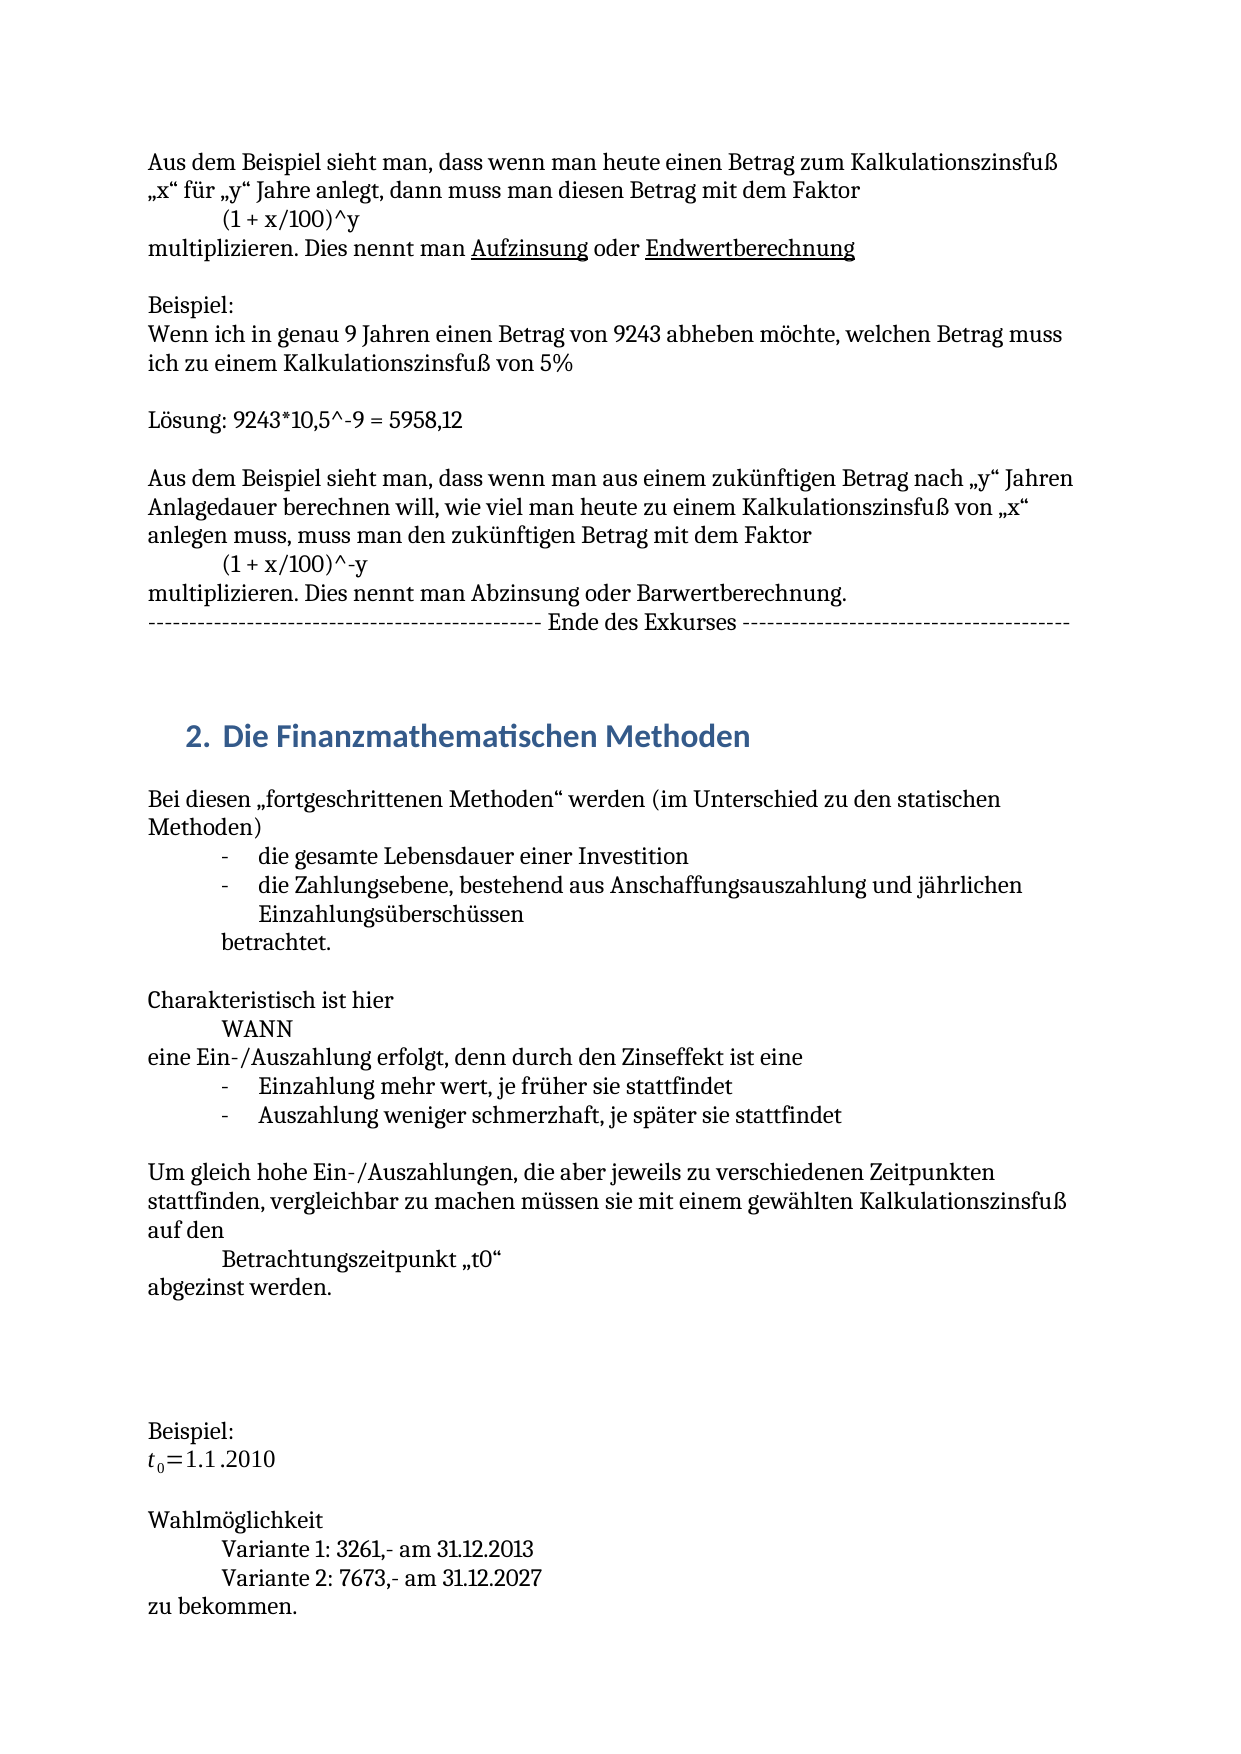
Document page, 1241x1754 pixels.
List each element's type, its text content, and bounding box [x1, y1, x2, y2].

text Beispiel: [148, 1417, 1093, 1446]
list Einzahlung mehr wert, je früher sie stattfindet [221, 1072, 1093, 1101]
text Bei diesen „fortgeschrittenen Methoden“ werden (im Unterschied zu den statischen Methoden) [148, 784, 1093, 842]
list die gesamte Lebensdauer einer Investition [221, 842, 1093, 871]
list die Zahlungsebene, bestehend aus Anschaffungsauszahlung und jährlichen Einzahlungsüberschüssen [221, 871, 1093, 928]
text abgezinst werden. [148, 1273, 1093, 1302]
text (1 + x/100)^-y [148, 550, 1093, 579]
list Auszahlung weniger schmerzhaft, je später sie stattfindet [221, 1101, 1093, 1129]
text betrachtet. [221, 928, 1093, 957]
text Aus dem Beispiel sieht man, dass wenn man aus einem zukünftigen Betrag nach „y“ Jahren Anlagedauer berechnen will, wie viel man heute zu einem Kalkulationszinsfuß von „x“ anlegen muss, muss man den zukünftigen Betrag mit dem Faktor [148, 464, 1093, 550]
text WANN eine Ein-/Auszahlung erfolgt, denn durch den Zinseffekt ist eine [148, 1014, 1093, 1072]
text Wahlmöglichkeit [148, 1506, 1093, 1535]
text (1 + x/100)^y [148, 205, 1093, 234]
text Variante 2: 7673,- am 31.12.2027 [148, 1563, 1093, 1592]
subtitle Die Finanzmathematischen Methoden [185, 715, 1093, 756]
text Beispiel: [148, 291, 1093, 320]
text zu bekommen. [148, 1592, 1093, 1621]
text Lösung: 9243*10,5^-9 = 5958,12 [148, 406, 1093, 435]
text Wenn ich in genau 9 Jahren einen Betrag von 9243 abheben möchte, welchen Betrag muss ich zu einem Kalkulationszinsfuß von 5% [148, 320, 1093, 378]
text Aus dem Beispiel sieht man, dass wenn man heute einen Betrag zum Kalkulationszinsfuß „x“ für „y“ Jahre anlegt, dann muss man diesen Betrag mit dem Faktor [148, 148, 1093, 205]
text Variante 1: 3261,- am 31.12.2013 [148, 1535, 1093, 1563]
text Betrachtungszeitpunkt „t0“ [148, 1244, 1093, 1273]
text Charakteristisch ist hier [148, 986, 1093, 1014]
text multiplizieren. Dies nennt man Abzinsung oder Barwertberechnung. [148, 579, 1093, 608]
text ------------------------------------------------ Ende des Exkurses ---------------------------------------- [148, 608, 1093, 636]
text multiplizieren. Dies nennt man Aufzinsung oder Endwertberechnung [148, 234, 1093, 263]
text Um gleich hohe Ein-/Auszahlungen, die aber jeweils zu verschiedenen Zeitpunkten stattfinden, vergleichbar zu machen müssen sie mit einem gewählten Kalkulationszinsfuß auf den [148, 1158, 1093, 1244]
